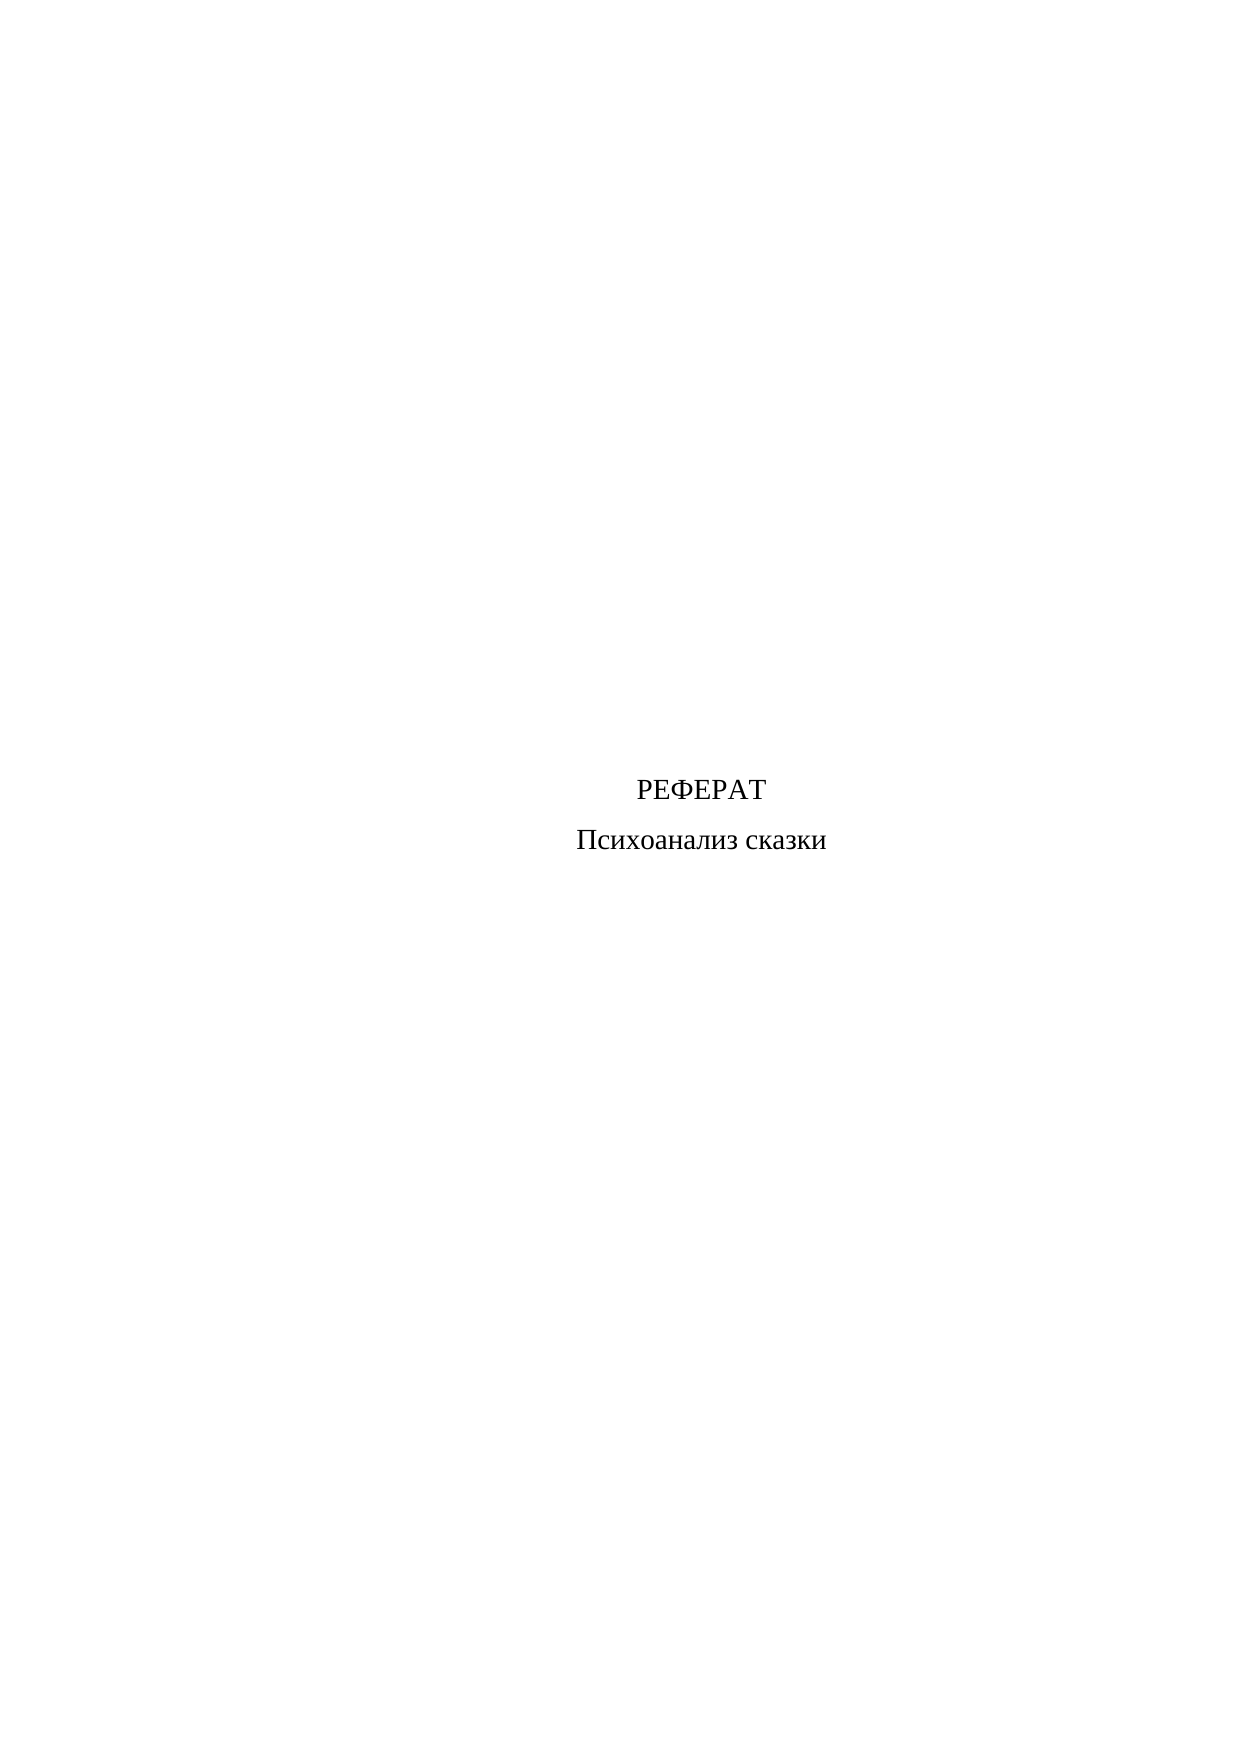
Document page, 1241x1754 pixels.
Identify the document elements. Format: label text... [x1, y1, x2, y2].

subtitle Психоанализ сказки [177, 822, 1152, 856]
subtitle РЕФЕРАТ [177, 772, 1152, 806]
